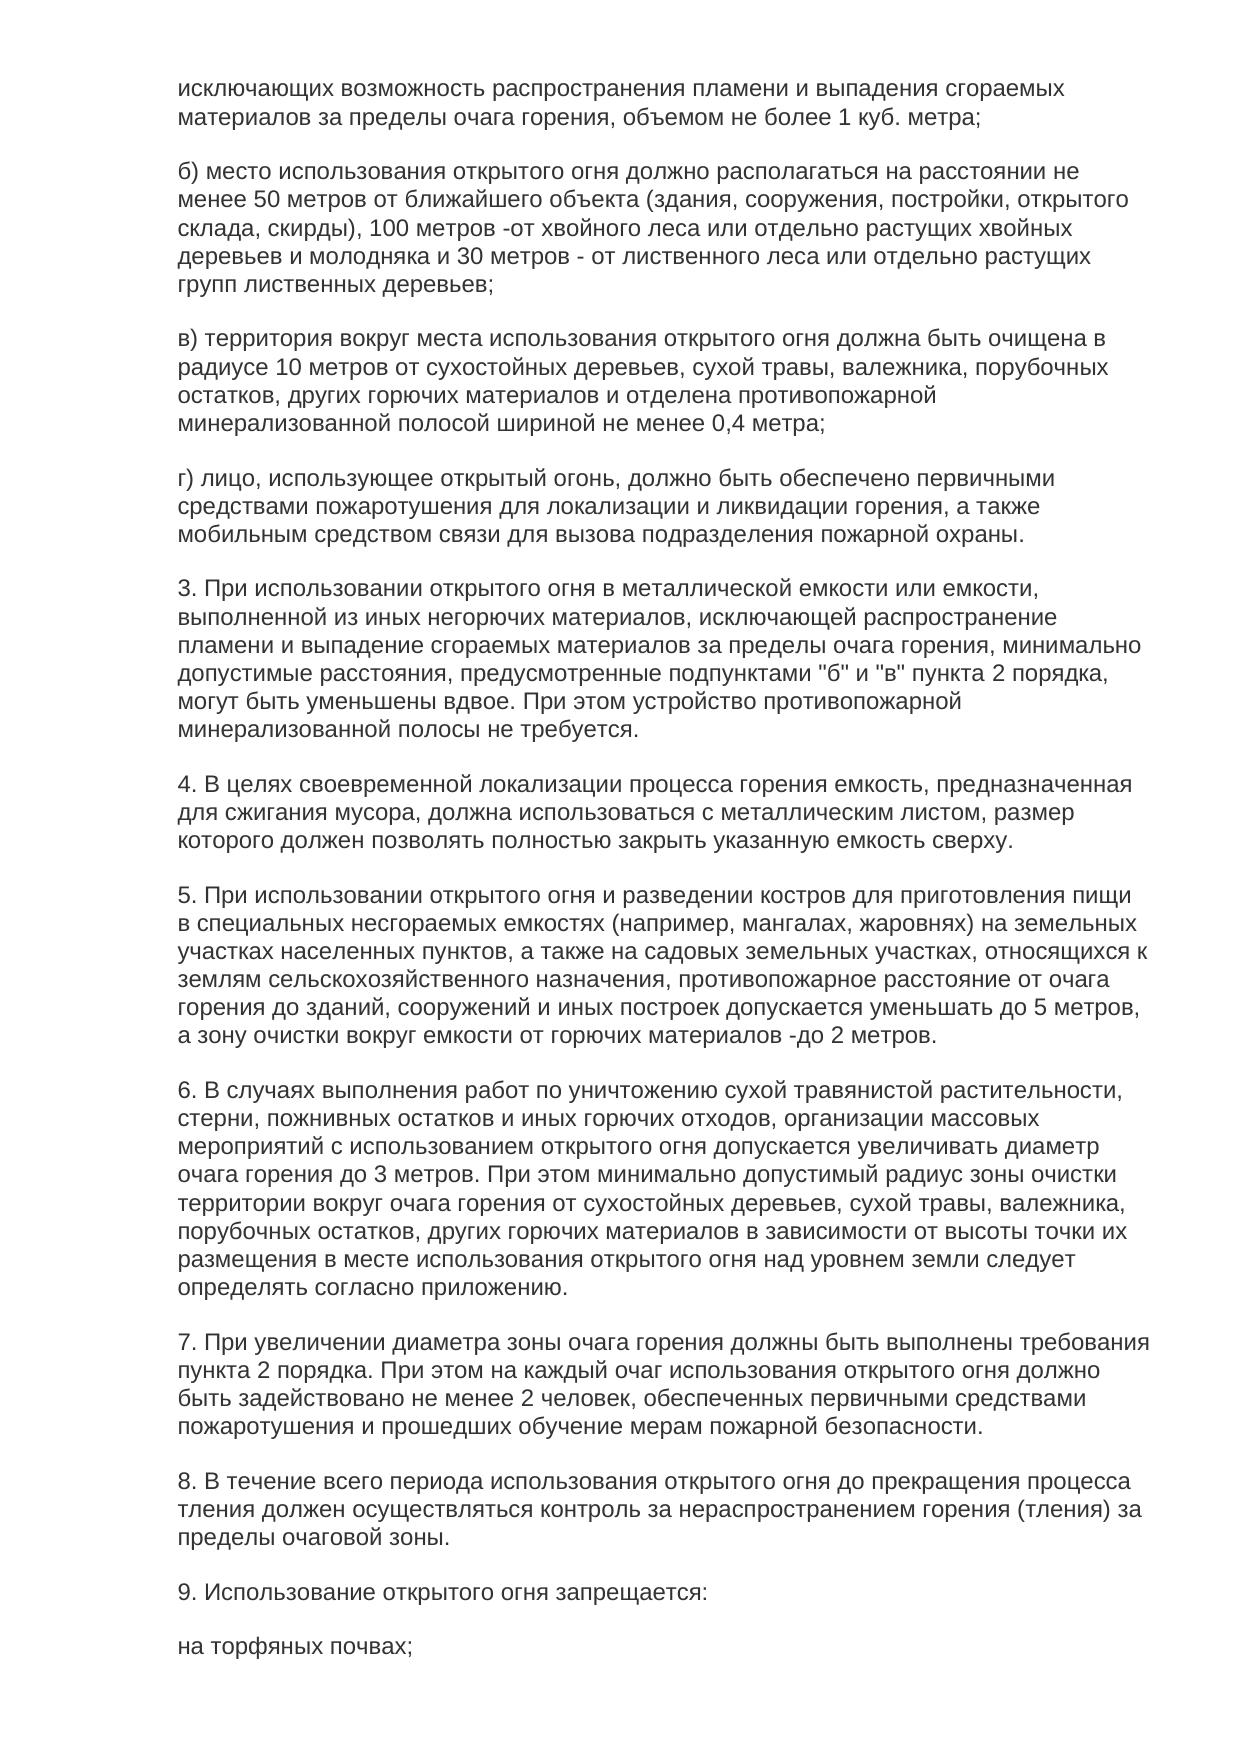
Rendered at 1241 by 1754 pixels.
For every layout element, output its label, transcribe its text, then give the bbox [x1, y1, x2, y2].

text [177, 74, 1152, 130]
text 7. При увеличении диаметра зоны очага горения должны быть выполнены требования пункта 2 порядка. При этом на каждый очаг использования открытого огня должно быть задействовано не менее 2 человек, обеспеченных первичными средствами пожаротушения и прошедших обучение мерам пожарной безопасности. [177, 1327, 1152, 1439]
text 8. В течение всего периода использования открытого огня до прекращения процесса тления должен осуществляться контроль за нераспространением горения (тления) за пределы очаговой зоны. [177, 1466, 1152, 1550]
text 5. При использовании открытого огня и разведении костров для приготовления пищи в специальных несгораемых емкостях (например, мангалах, жаровнях) на земельных участках населенных пунктов, а также на садовых земельных участках, относящихся к землям сельскохозяйственного назначения, противопожарное расстояние от очага горения до зданий, сооружений и иных построек допускается уменьшать до 5 метров, а зону очистки вокруг емкости от горючих материалов -до 2 метров. [177, 880, 1152, 1049]
text на торфяных почвах; [177, 1632, 1152, 1660]
text 3. При использовании открытого огня в металлической емкости или емкости, выполненной из иных негорючих материалов, исключающей распространение пламени и выпадение сгораемых материалов за пределы очага горения, минимально допустимые расстояния, предусмотренные подпунктами "б" и "в" пункта 2 порядка, могут быть уменьшены вдвое. При этом устройство противопожарной минерализованной полосы не требуется. [177, 574, 1152, 743]
text 4. В целях своевременной локализации процесса горения емкость, предназначенная для сжигания мусора, должна использоваться с металлическим листом, размер которого должен позволять полностью закрыть указанную емкость сверху. [177, 769, 1152, 853]
text 9. Использование открытого огня запрещается: [177, 1577, 1152, 1605]
text 6. В случаях выполнения работ по уничтожению сухой травянистой растительности, стерни, пожнивных остатков и иных горючих отходов, организации массовых мероприятий с использованием открытого огня допускается увеличивать диаметр очага горения до 3 метров. При этом минимально допустимый радиус зоны очистки территории вокруг очага горения от сухостойных деревьев, сухой травы, валежника, порубочных остатков, других горючих материалов в зависимости от высоты точки их размещения в месте использования открытого огня над уровнем земли следует определять согласно приложению. [177, 1075, 1152, 1300]
text в) территория вокруг места использования открытого огня должна быть очищена в радиусе 10 метров от сухостойных деревьев, сухой травы, валежника, порубочных остатков, других горючих материалов и отделена противопожарной минерализованной полосой шириной не менее 0,4 метра; [177, 324, 1152, 436]
text б) место использования открытого огня должно располагаться на расстоянии не менее 50 метров от ближайшего объекта (здания, сооружения, постройки, открытого склада, скирды), 100 метров -от хвойного леса или отдельно растущих хвойных деревьев и молодняка и 30 метров - от лиственного леса или отдельно растущих групп лиственных деревьев; [177, 157, 1152, 297]
text г) лицо, использующее открытый огонь, должно быть обеспечено первичными средствами пожаротушения для локализации и ликвидации горения, а также мобильным средством связи для вызова подразделения пожарной охраны. [177, 463, 1152, 547]
